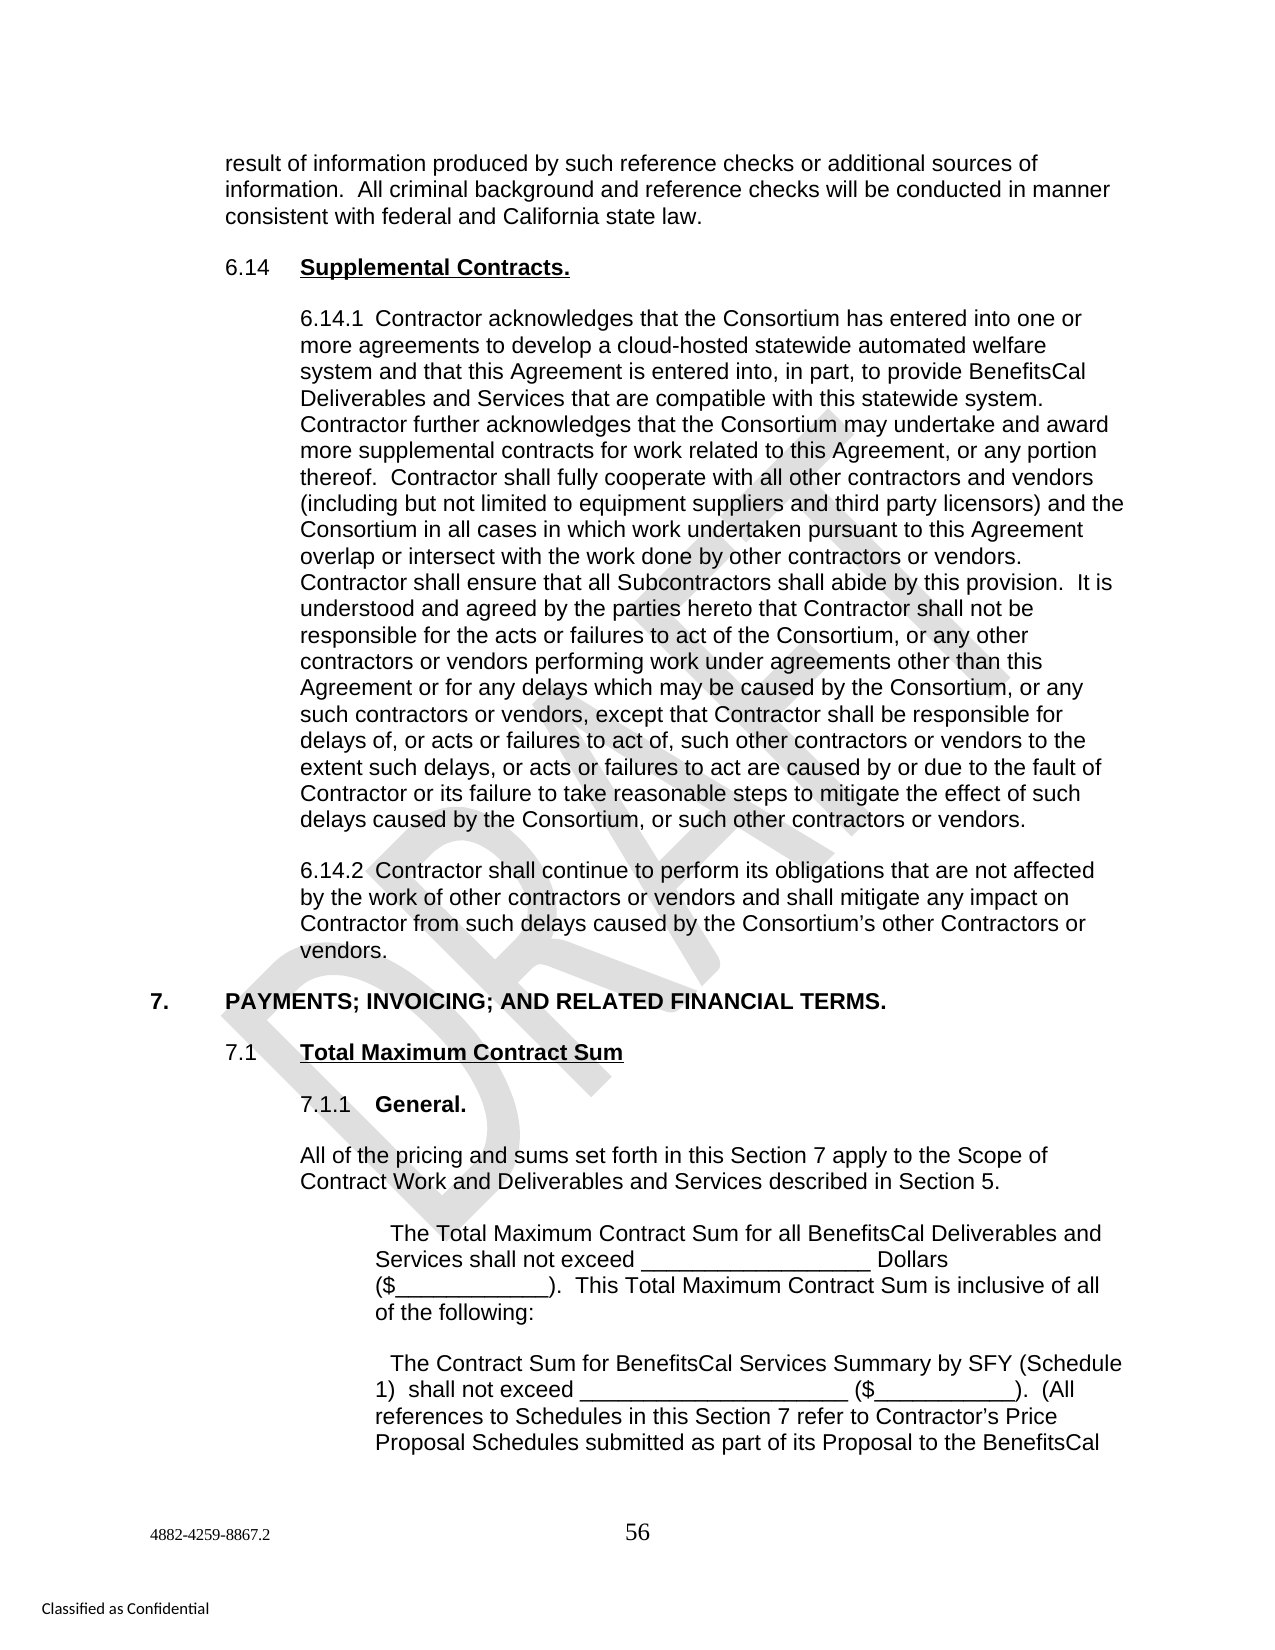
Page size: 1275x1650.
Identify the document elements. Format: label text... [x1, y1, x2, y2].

text Contractor acknowledges that the Consortium has entered into one or more agreements to develop a cloud-hosted statewide automated welfare system and that this Agreement is entered into, in part, to provide BenefitsCal Deliverables and Services that are compatible with this statewide system. Contractor further acknowledges that the Consortium may undertake and award more supplemental contracts for work related to this Agreement, or any portion thereof. Contractor shall fully cooperate with all other contractors and vendors (including but not limited to equipment suppliers and third party licensors) and the Consortium in all cases in which work undertaken pursuant to this Agreement overlap or intersect with the work done by other contractors or vendors. Contractor shall ensure that all Subcontractors shall abide by this provision. It is understood and agreed by the parties hereto that Contractor shall not be responsible for the acts or failures to act of the Consortium, or any other contractors or vendors performing work under agreements other than this Agreement or for any delays which may be caused by the Consortium, or any such contractors or vendors, except that Contractor shall be responsible for delays of, or acts or failures to act of, such other contractors or vendors to the extent such delays, or acts or failures to act are caused by or due to the fault of Contractor or its failure to take reasonable steps to mitigate the effect of such delays caused by the Consortium, or such other contractors or vendors. [300, 305, 1125, 832]
text General. [300, 1091, 1125, 1117]
text The Total Maximum Contract Sum for all BenefitsCal Deliverables and Services shall not exceed __________________ Dollars ($____________). This Total Maximum Contract Sum is inclusive of all of the following: [375, 1220, 1125, 1325]
text Contractor shall continue to perform its obligations that are not affected by the work of other contractors or vendors and shall mitigate any impact on Contractor from such delays caused by the Consortium’s other Contractors or vendors. [300, 857, 1125, 963]
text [225, 150, 1125, 229]
text PAYMENTS; INVOICING; AND RELATED FINANCIAL TERMS. [150, 988, 1125, 1014]
text All of the pricing and sums set forth in this Section 7 apply to the Scope of Contract Work and Deliverables and Services described in Section 5. [300, 1142, 1125, 1195]
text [375, 1350, 1125, 1456]
text Total Maximum Contract Sum [225, 1039, 1125, 1066]
text Supplemental Contracts. [225, 254, 1125, 280]
